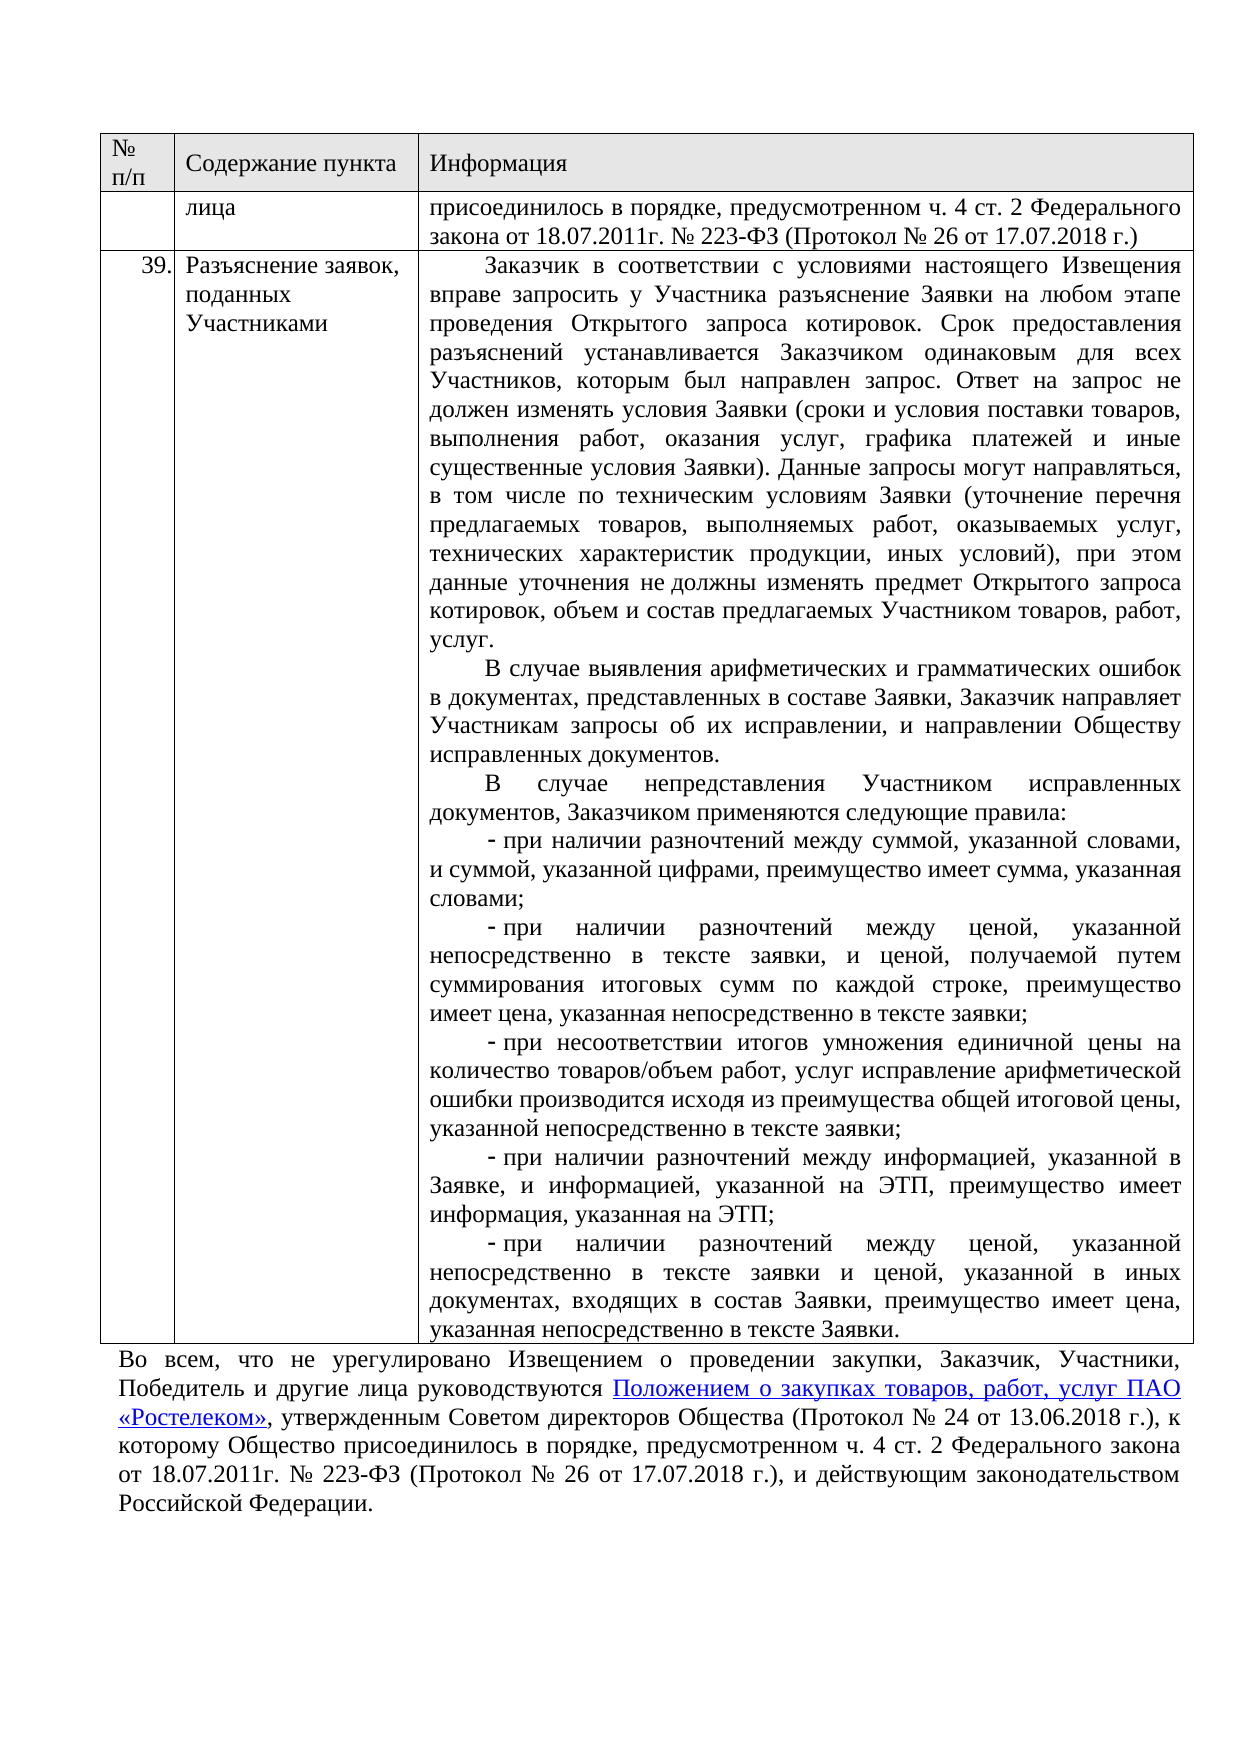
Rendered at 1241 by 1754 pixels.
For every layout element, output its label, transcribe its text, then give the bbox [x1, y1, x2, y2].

text Во всем, что не урегулировано Извещением о проведении закупки, Заказчик, Участники, Победитель и другие лица руководствуются Положением о закупках товаров, работ, услуг ПАО «Ростелеком», утвержденным Советом директоров Общества (Протокол № 24 от 13.06.2018 г.), к которому Общество присоединилось в порядке, предусмотренном ч. 4 ст. 2 Федерального закона от 18.07.2011г. № 223-ФЗ (Протокол № 26 от 17.07.2018 г.), и действующим законодательством Российской Федерации. [118, 1344, 1181, 1517]
table_header Содержание пункта [175, 134, 418, 191]
table_cell Разъяснение заявок, поданных Участниками [175, 251, 418, 1343]
table_header Информация [419, 134, 1193, 191]
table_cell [175, 192, 418, 249]
table_cell Заказчик в соответствии с условиями настоящего Извещения вправе запросить у Участника разъяснение Заявки на любом этапе проведения Открытого запроса котировок. Срок предоставления разъяснений устанавливается Заказчиком одинаковым для всех Участников, которым был направлен запрос. Ответ на запрос не должен изменять условия Заявки (сроки и условия поставки товаров, выполнения работ, оказания услуг, графика платежей и иные существенные условия Заявки). Данные запросы могут направляться, в том числе по техническим условиям Заявки (уточнение перечня предлагаемых товаров, выполняемых работ, оказываемых услуг, технических характеристик продукции, иных условий), при этом данные уточнения не должны изменять предмет Открытого запроса котировок, объем и состав предлагаемых Участником товаров, работ, услуг. В случае выявления арифметических и грамматических ошибок в документах, представленных в составе Заявки, Заказчик направляет Участникам запросы об их исправлении, и направлении Обществу исправленных документов. В случае непредставления Участником исправленных документов, Заказчиком применяются следующие правила: при наличии разночтений между суммой, указанной словами, и суммой, указанной цифрами, преимущество имеет сумма, указанная словами; при наличии разночтений между ценой, указанной непосредственно в тексте заявки, и ценой, получаемой путем суммирования итоговых сумм по каждой строке, преимущество имеет цена, указанная непосредственно в тексте заявки; при несоответствии итогов умножения единичной цены на количество товаров/объем работ, услуг исправление арифметической ошибки производится исходя из преимущества общей итоговой цены, указанной непосредственно в тексте заявки; при наличии разночтений между информацией, указанной в Заявке, и информацией, указанной на ЭТП, преимущество имеет информация, указанная на ЭТП; при наличии разночтений между ценой, указанной непосредственно в тексте заявки и ценой, указанной в иных документах, входящих в состав Заявки, преимущество имеет цена, указанная непосредственно в тексте Заявки. [419, 251, 1193, 1343]
table_cell [101, 192, 174, 249]
table_cell [101, 251, 174, 1343]
table_header № п/п [101, 134, 174, 191]
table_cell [419, 192, 1193, 249]
